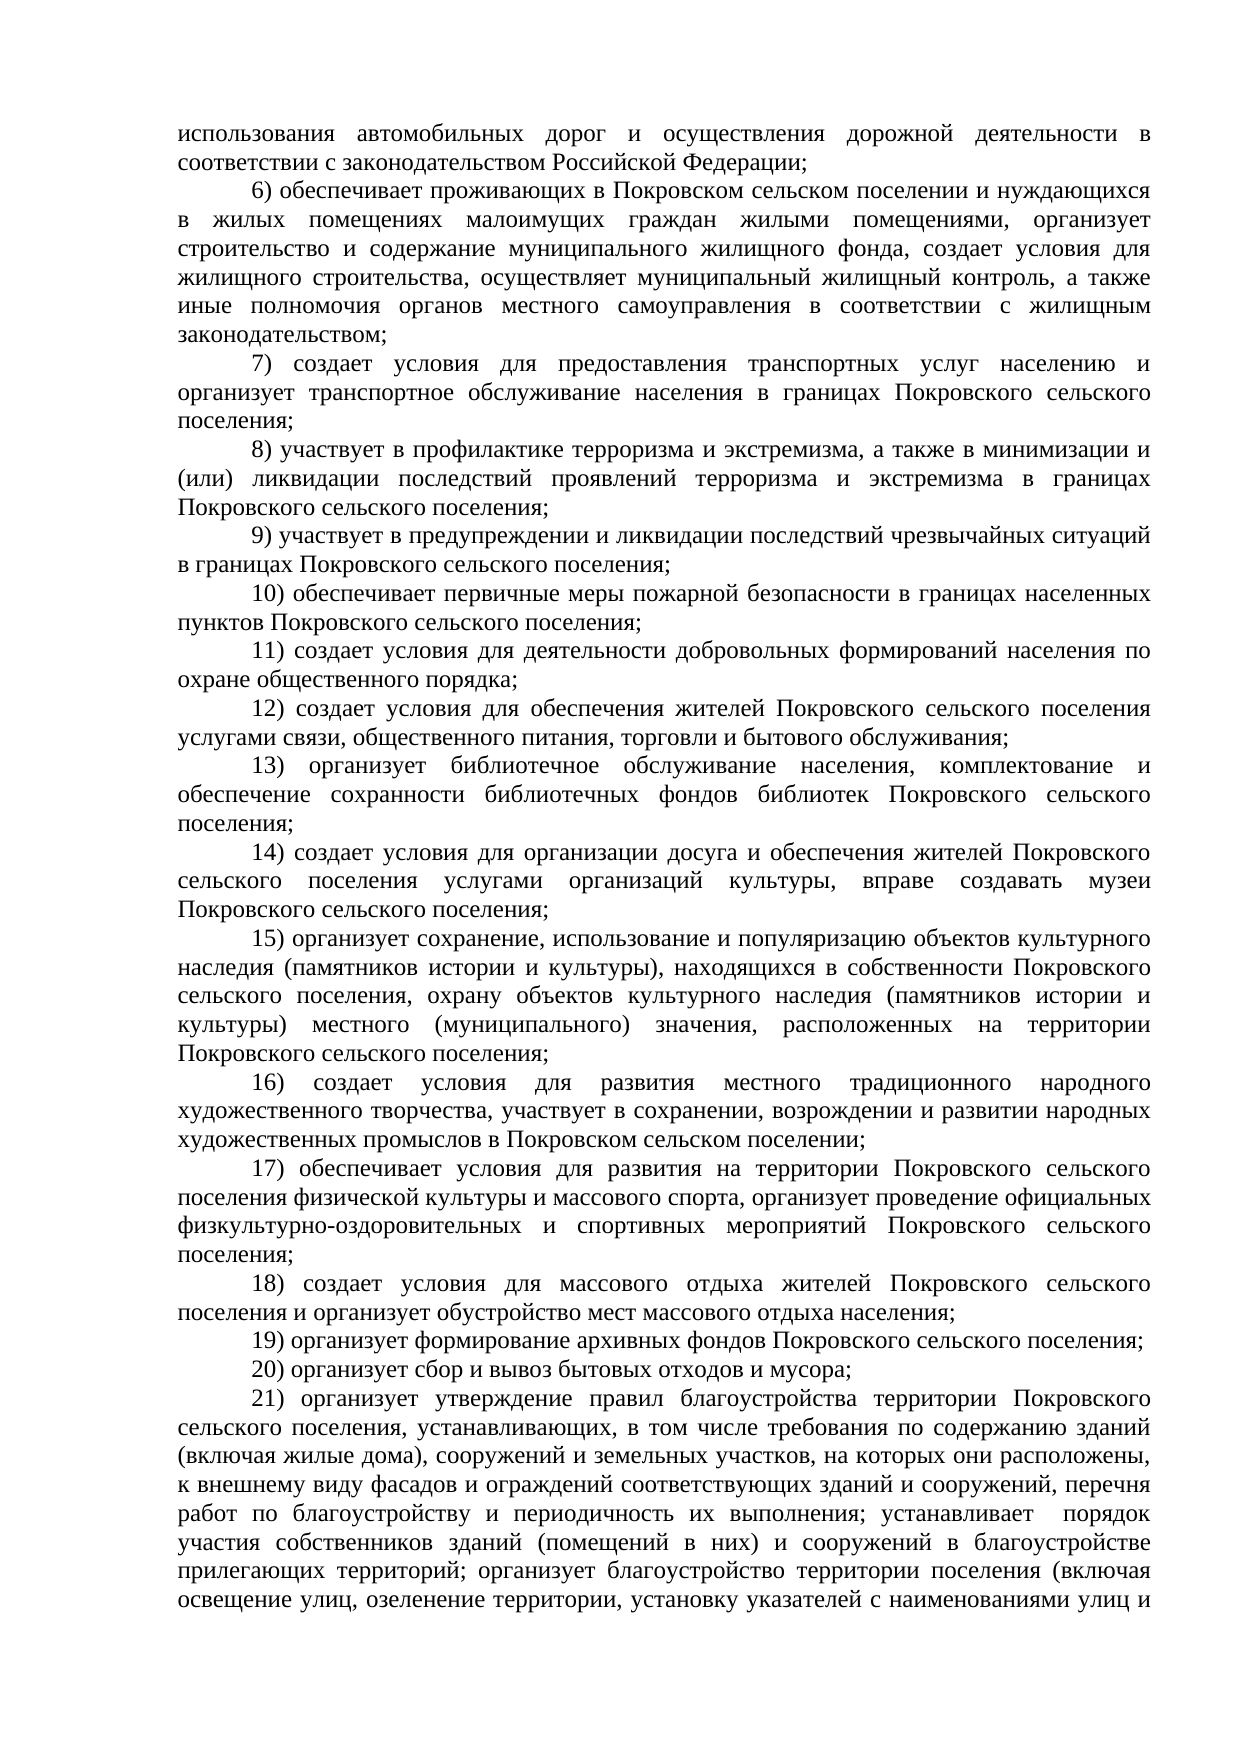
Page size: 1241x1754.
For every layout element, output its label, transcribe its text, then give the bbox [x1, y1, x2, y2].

text 13) организует библиотечное обслуживание населения, комплектование и обеспечение сохранности библиотечных фондов библиотек Покровского сельского поселения; [177, 751, 1152, 837]
text 18) создает условия для массового отдыха жителей Покровского сельского поселения и организует обустройство мест массового отдыха населения; [177, 1268, 1152, 1326]
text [177, 1383, 1152, 1613]
text 8) участвует в профилактике терроризма и экстремизма, а также в минимизации и (или) ликвидации последствий проявлений терроризма и экстремизма в границах Покровского сельского поселения; [177, 434, 1152, 521]
text 14) создает условия для организации досуга и обеспечения жителей Покровского сельского поселения услугами организаций культуры, вправе создавать музеи Покровского сельского поселения; [177, 837, 1152, 923]
text 12) создает условия для обеспечения жителей Покровского сельского поселения услугами связи, общественного питания, торговли и бытового обслуживания; [177, 693, 1152, 751]
text 20) организует сбор и вывоз бытовых отходов и мусора; [177, 1354, 1152, 1383]
text 16) создает условия для развития местного традиционного народного художественного творчества, участвует в сохранении, возрождении и развитии народных художественных промыслов в Покровском сельском поселении; [177, 1067, 1152, 1153]
text 11) создает условия для деятельности добровольных формирований населения по охране общественного порядка; [177, 636, 1152, 693]
text 17) обеспечивает условия для развития на территории Покровского сельского поселения физической культуры и массового спорта, организует проведение официальных физкультурно-оздоровительных и спортивных мероприятий Покровского сельского поселения; [177, 1153, 1152, 1268]
text 6) обеспечивает проживающих в Покровском сельском поселении и нуждающихся в жилых помещениях малоимущих граждан жилыми помещениями, организует строительство и содержание муниципального жилищного фонда, создает условия для жилищного строительства, осуществляет муниципальный жилищный контроль, а также иные полномочия органов местного самоуправления в соответствии с жилищным законодательством; [177, 176, 1152, 348]
text 19) организует формирование архивных фондов Покровского сельского поселения; [177, 1326, 1152, 1354]
text 10) обеспечивает первичные меры пожарной безопасности в границах населенных пунктов Покровского сельского поселения; [177, 578, 1152, 636]
text 9) участвует в предупреждении и ликвидации последствий чрезвычайных ситуаций в границах Покровского сельского поселения; [177, 521, 1152, 578]
text 7) создает условия для предоставления транспортных услуг населению и организует транспортное обслуживание населения в границах Покровского сельского поселения; [177, 348, 1152, 434]
text 15) организует сохранение, использование и популяризацию объектов культурного наследия (памятников истории и культуры), находящихся в собственности Покровского сельского поселения, охрану объектов культурного наследия (памятников истории и культуры) местного (муниципального) значения, расположенных на территории Покровского сельского поселения; [177, 923, 1152, 1067]
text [177, 118, 1152, 176]
